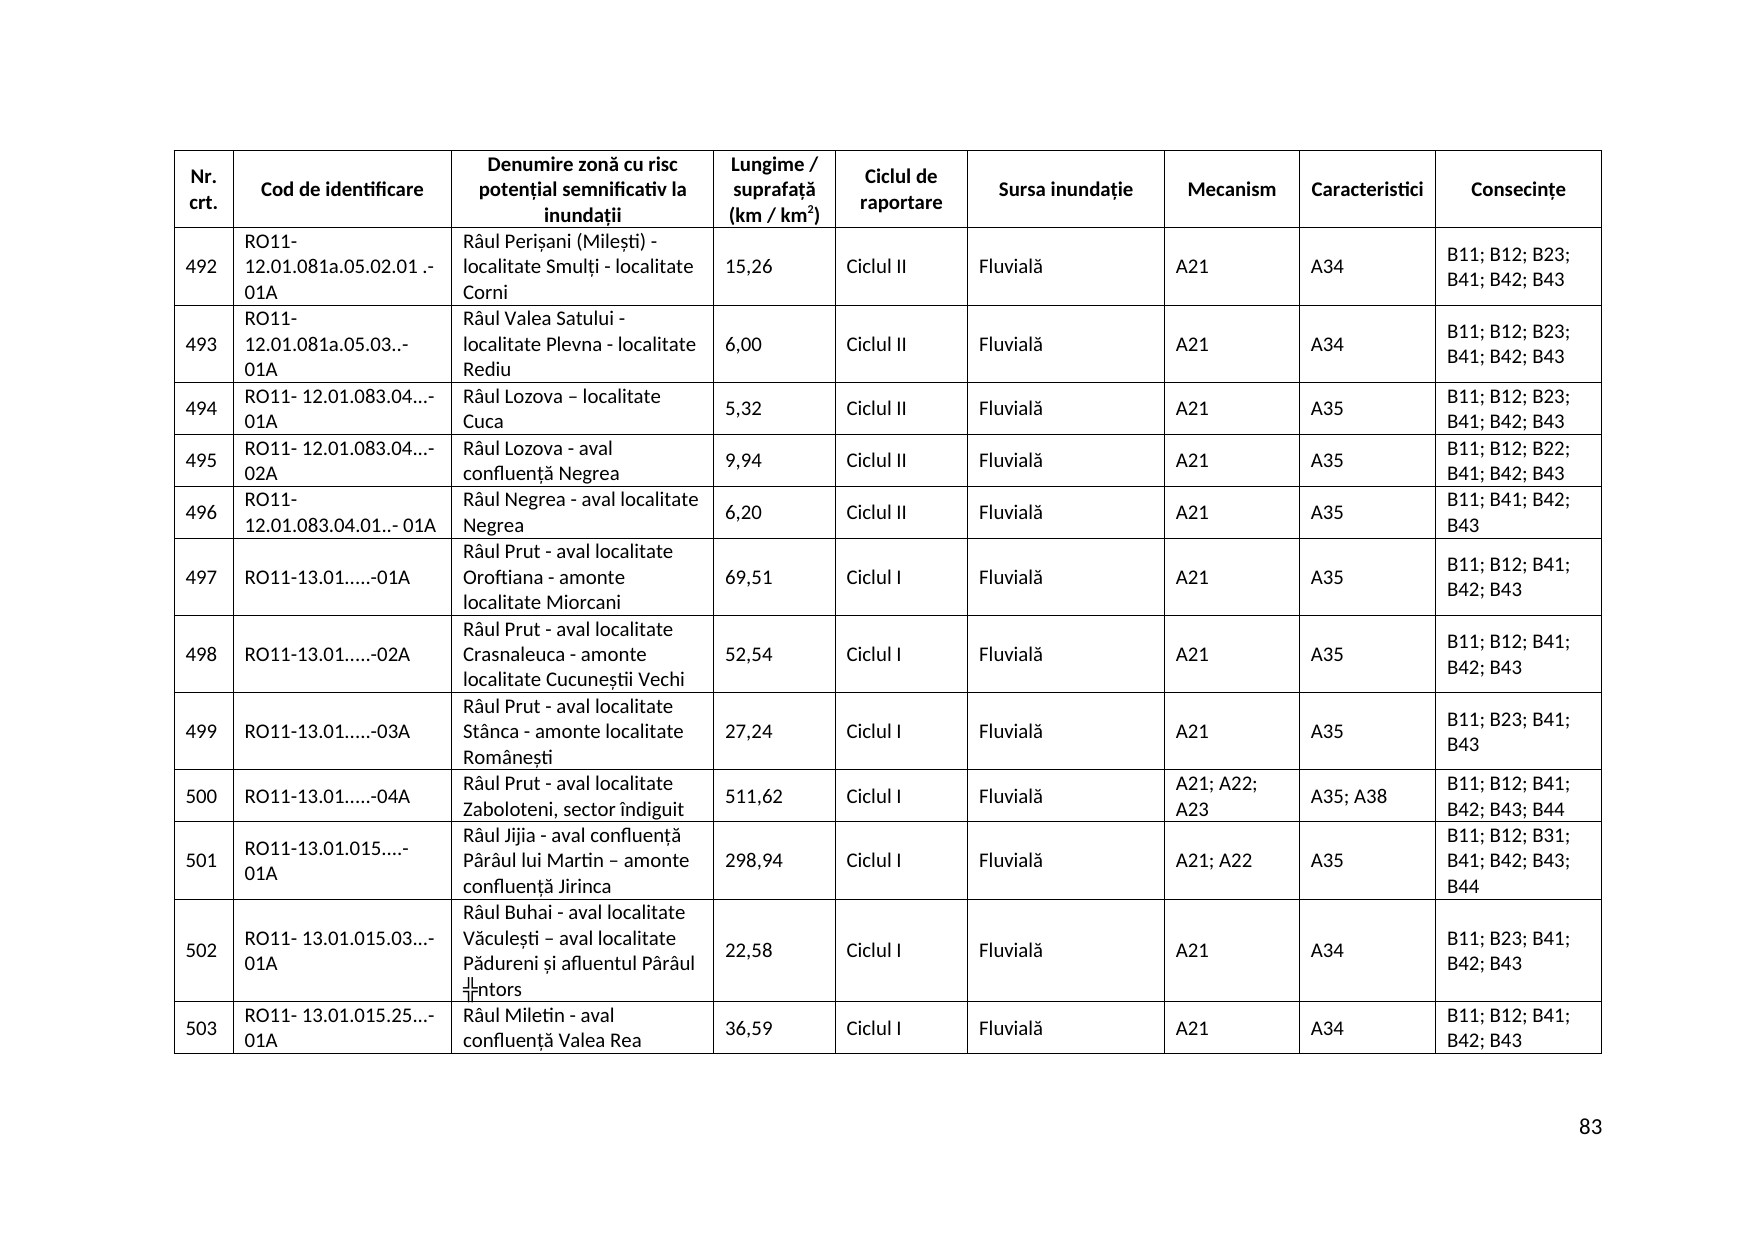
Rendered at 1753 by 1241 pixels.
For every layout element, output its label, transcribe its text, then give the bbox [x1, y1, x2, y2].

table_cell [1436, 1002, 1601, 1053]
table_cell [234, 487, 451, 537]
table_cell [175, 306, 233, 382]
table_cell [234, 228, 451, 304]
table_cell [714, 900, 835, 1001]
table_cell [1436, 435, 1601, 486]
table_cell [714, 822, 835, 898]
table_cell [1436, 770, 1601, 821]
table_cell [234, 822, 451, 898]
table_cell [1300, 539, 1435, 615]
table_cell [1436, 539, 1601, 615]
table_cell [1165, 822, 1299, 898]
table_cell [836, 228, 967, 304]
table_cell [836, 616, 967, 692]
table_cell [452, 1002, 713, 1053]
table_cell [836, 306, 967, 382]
table_header Caracteristici [1300, 151, 1435, 227]
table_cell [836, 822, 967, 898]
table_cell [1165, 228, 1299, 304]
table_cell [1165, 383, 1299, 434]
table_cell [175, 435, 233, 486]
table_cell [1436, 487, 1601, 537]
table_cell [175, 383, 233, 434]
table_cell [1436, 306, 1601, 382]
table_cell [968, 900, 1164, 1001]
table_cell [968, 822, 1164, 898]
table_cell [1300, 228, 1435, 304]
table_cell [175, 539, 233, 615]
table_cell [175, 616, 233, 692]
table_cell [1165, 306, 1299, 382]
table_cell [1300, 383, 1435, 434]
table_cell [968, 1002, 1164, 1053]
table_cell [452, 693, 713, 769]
table_header Cod de identificare [234, 151, 451, 227]
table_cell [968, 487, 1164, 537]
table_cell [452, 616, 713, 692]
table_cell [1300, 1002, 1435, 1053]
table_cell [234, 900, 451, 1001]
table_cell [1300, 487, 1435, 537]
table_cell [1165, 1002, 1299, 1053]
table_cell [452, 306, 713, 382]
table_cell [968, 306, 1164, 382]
table_header Sursa inundație [968, 151, 1164, 227]
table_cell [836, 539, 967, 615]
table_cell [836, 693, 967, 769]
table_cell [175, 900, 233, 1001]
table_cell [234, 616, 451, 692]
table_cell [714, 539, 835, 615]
table_header Consecințe [1436, 151, 1601, 227]
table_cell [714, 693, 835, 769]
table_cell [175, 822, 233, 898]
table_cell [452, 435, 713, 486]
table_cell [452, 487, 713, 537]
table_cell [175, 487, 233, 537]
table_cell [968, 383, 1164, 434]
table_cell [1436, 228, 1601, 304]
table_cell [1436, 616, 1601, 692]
table_header Ciclul de raportare [836, 151, 967, 227]
table_header Lungime / suprafață (km / km2) [714, 151, 835, 227]
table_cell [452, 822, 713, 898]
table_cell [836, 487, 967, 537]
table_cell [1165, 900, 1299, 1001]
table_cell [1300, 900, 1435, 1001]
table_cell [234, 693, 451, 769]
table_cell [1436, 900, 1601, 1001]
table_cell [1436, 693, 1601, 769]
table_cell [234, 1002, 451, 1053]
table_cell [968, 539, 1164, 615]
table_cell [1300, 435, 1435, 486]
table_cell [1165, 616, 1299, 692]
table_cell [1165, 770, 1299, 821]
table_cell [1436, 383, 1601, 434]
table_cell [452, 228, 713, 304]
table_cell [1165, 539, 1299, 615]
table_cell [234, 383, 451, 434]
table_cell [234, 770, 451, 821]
table_header Nr. crt. [175, 151, 233, 227]
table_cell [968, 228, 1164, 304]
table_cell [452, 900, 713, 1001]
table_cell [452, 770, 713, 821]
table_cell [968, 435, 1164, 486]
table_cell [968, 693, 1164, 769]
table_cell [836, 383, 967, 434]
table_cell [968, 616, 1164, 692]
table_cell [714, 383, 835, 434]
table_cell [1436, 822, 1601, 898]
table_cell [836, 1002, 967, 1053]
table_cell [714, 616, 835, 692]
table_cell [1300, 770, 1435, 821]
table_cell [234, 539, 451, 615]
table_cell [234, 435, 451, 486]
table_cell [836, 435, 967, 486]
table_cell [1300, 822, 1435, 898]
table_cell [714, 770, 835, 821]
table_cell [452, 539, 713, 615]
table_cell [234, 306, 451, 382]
table_header Mecanism [1165, 151, 1299, 227]
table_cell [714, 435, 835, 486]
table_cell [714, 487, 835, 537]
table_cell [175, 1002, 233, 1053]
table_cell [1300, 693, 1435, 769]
table_header Denumire zonă cu risc potențial semnificativ la inundații [452, 151, 713, 227]
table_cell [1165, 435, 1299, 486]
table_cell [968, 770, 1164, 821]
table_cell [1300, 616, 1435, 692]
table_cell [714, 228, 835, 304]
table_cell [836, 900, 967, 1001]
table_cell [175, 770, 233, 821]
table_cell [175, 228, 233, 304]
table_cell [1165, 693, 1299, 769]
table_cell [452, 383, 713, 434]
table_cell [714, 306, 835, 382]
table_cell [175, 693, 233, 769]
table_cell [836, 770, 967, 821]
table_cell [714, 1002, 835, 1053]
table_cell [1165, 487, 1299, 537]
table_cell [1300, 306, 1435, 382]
